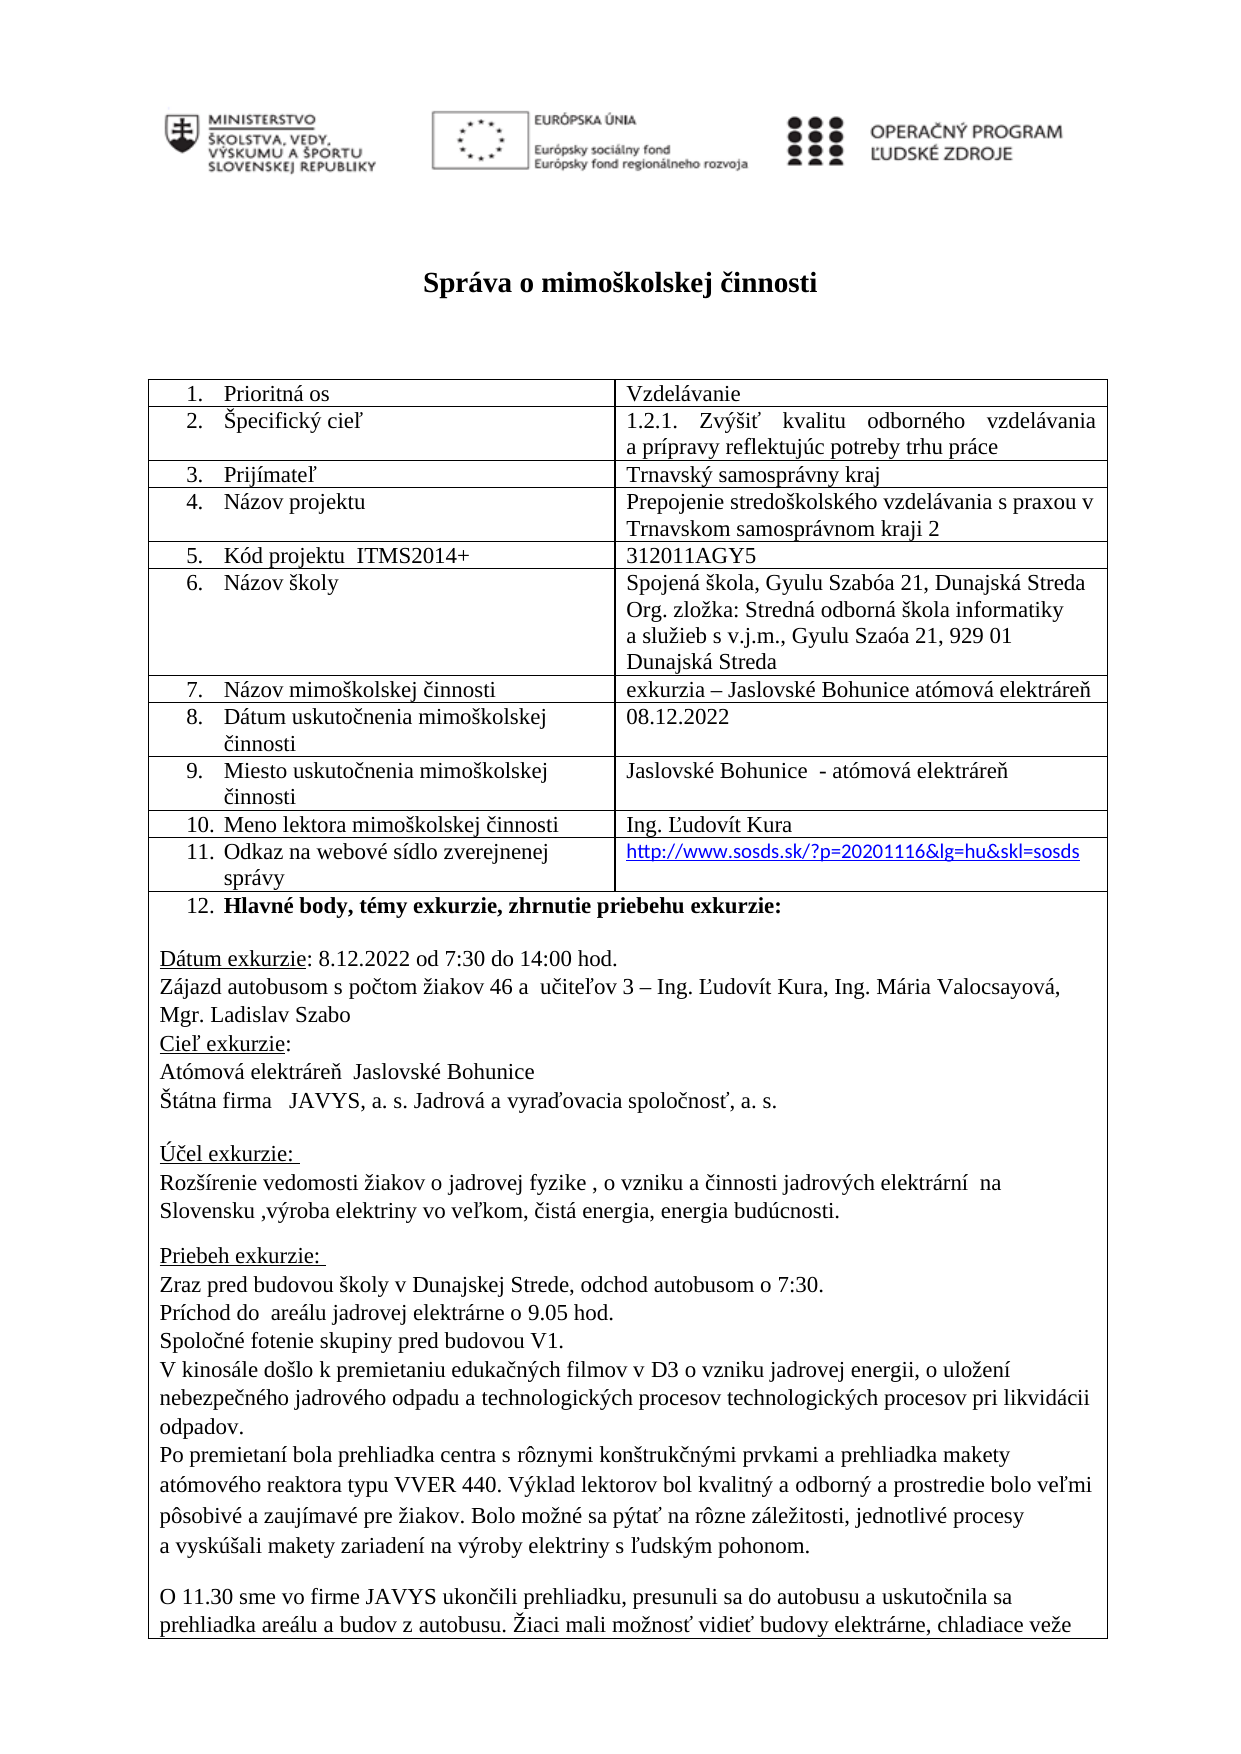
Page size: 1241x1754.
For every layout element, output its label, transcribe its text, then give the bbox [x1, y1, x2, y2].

table_cell Miesto uskutočnenia mimoškolskej činnosti [149, 757, 614, 810]
table_cell 312011AGY5 [616, 542, 1107, 568]
table_cell Dátum uskutočnenia mimoškolskej činnosti [149, 703, 614, 756]
table_cell 08.12.2022 [616, 703, 1107, 756]
table_header Vzdelávanie [616, 380, 1107, 406]
text Správa o mimoškolskej činnosti [148, 265, 1093, 299]
table_cell Názov projektu [149, 488, 614, 541]
table_cell exkurzia – Jaslovské Bohunice atómová elektráreň [616, 676, 1107, 702]
table_cell Ing. Ľudovít Kura [616, 811, 1107, 837]
table_cell Jaslovské Bohunice - atómová elektráreň [616, 757, 1107, 810]
table_cell Odkaz na webové sídlo zverejnenej správy [149, 838, 614, 891]
picture [147, 88, 1092, 208]
table_cell Kód projektu ITMS2014+ [149, 542, 614, 568]
table_cell 1.2.1. Zvýšiť kvalitu odborného vzdelávania a prípravy reflektujúc potreby trhu práce [616, 407, 1107, 460]
table_cell Názov školy [149, 569, 614, 675]
table_cell Prepojenie stredoškolského vzdelávania s praxou v Trnavskom samosprávnom kraji 2 [616, 488, 1107, 541]
table_cell Spojená škola, Gyulu Szabóa 21, Dunajská Streda Org. zložka: Stredná odborná škola informatiky a služieb s v.j.m., Gyulu Szaóa 21, 929 01 Dunajská Streda [616, 569, 1107, 675]
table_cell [149, 892, 1107, 1638]
table_cell Názov mimoškolskej činnosti [149, 676, 614, 702]
table_cell Trnavský samosprávny kraj [616, 461, 1107, 487]
table_cell http://www.sosds.sk/?p=20201116&lg=hu&skl=sosds [616, 838, 1107, 891]
table_cell Prijímateľ [149, 461, 614, 487]
table_header Prioritná os [149, 380, 614, 406]
table_cell Meno lektora mimoškolskej činnosti [149, 811, 614, 837]
table_cell Špecifický cieľ [149, 407, 614, 460]
